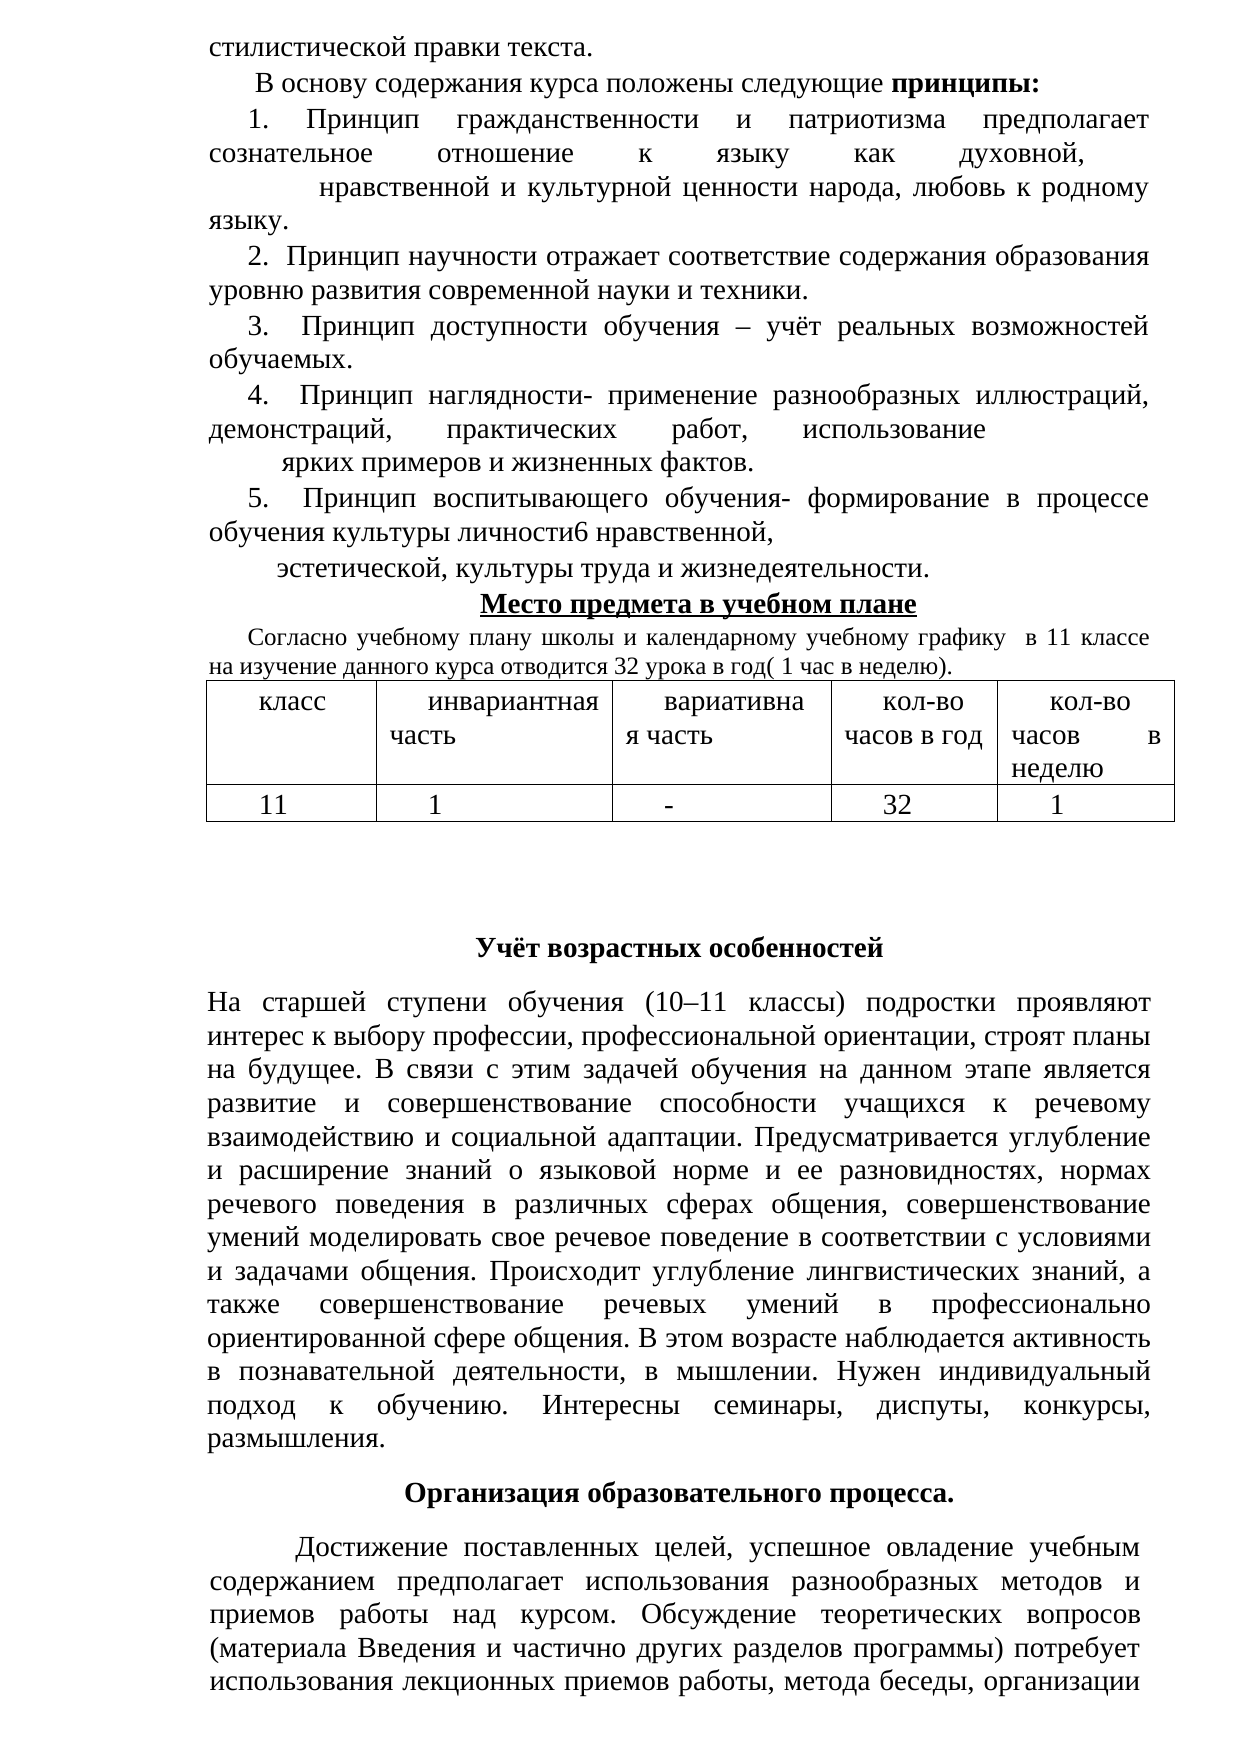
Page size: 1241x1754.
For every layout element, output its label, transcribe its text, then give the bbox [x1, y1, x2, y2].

text эстетической, культуры труда и жизнедеятельности. [209, 550, 1150, 584]
table_cell 11 [207, 785, 376, 821]
text 1. Принцип гражданственности и патриотизма предполагает сознательное отношение к языку как духовной, нравственной и культурной ценности народа, любовь к родному языку. [209, 102, 1150, 236]
table_header класс [207, 681, 376, 784]
table_header вариативная часть [613, 681, 831, 784]
text 4. Принцип наглядности- применение разнообразных иллюстраций, демонстраций, практических работ, использование ярких примеров и жизненных фактов. [209, 377, 1150, 478]
text Согласно учебному плану школы и календарному учебному графику в 11 классе на изучение данного курса отводится 32 урока в год( 1 час в неделю). [209, 622, 1150, 680]
text В основу содержания курса положены следующие принципы: [209, 66, 1150, 99]
table_cell 32 [832, 785, 997, 821]
table_cell 1 [377, 785, 612, 821]
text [209, 29, 1150, 63]
table_header кол-во часов в неделю [998, 681, 1174, 784]
text Место предмета в учебном плане [209, 586, 1150, 620]
text Организация образовательного процесса. [207, 1475, 1152, 1508]
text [209, 1529, 1141, 1697]
text 3. Принцип доступности обучения – учёт реальных возможностей обучаемых. [209, 308, 1150, 375]
table_header кол-во часов в год [832, 681, 997, 784]
text Учёт возрастных особенностей [207, 930, 1152, 964]
table_header инвариантная часть [377, 681, 612, 784]
text На старшей ступени обучения (10–11 классы) подростки проявляют интерес к выбору профессии, профессиональной ориентации, строят планы на будущее. В связи с этим задачей обучения на данном этапе является развитие и совершенствование способности учащихся к речевому взаимодействию и социальной адаптации. Предусматривается углубление и расширение знаний о языковой норме и ее разновидностях, нормах речевого поведения в различных сферах общения, совершенствование умений моделировать свое речевое поведение в соответствии с условиями и задачами общения. Происходит углубление лингвистических знаний, а также совершенствование речевых умений в профессионально ориентированной сфере общения. В этом возрасте наблюдается активность в познавательной деятельности, в мышлении. Нужен индивидуальный подход к обучению. Интересны семинары, диспуты, конкурсы, размышления. [207, 984, 1152, 1454]
table_cell 1 [998, 785, 1174, 821]
table_cell - [613, 785, 831, 821]
text 2. Принцип научности отражает соответствие содержания образования уровню развития современной науки и техники. [209, 238, 1150, 305]
text 5. Принцип воспитывающего обучения- формирование в процессе обучения культуры личности6 нравственной, [209, 481, 1150, 548]
